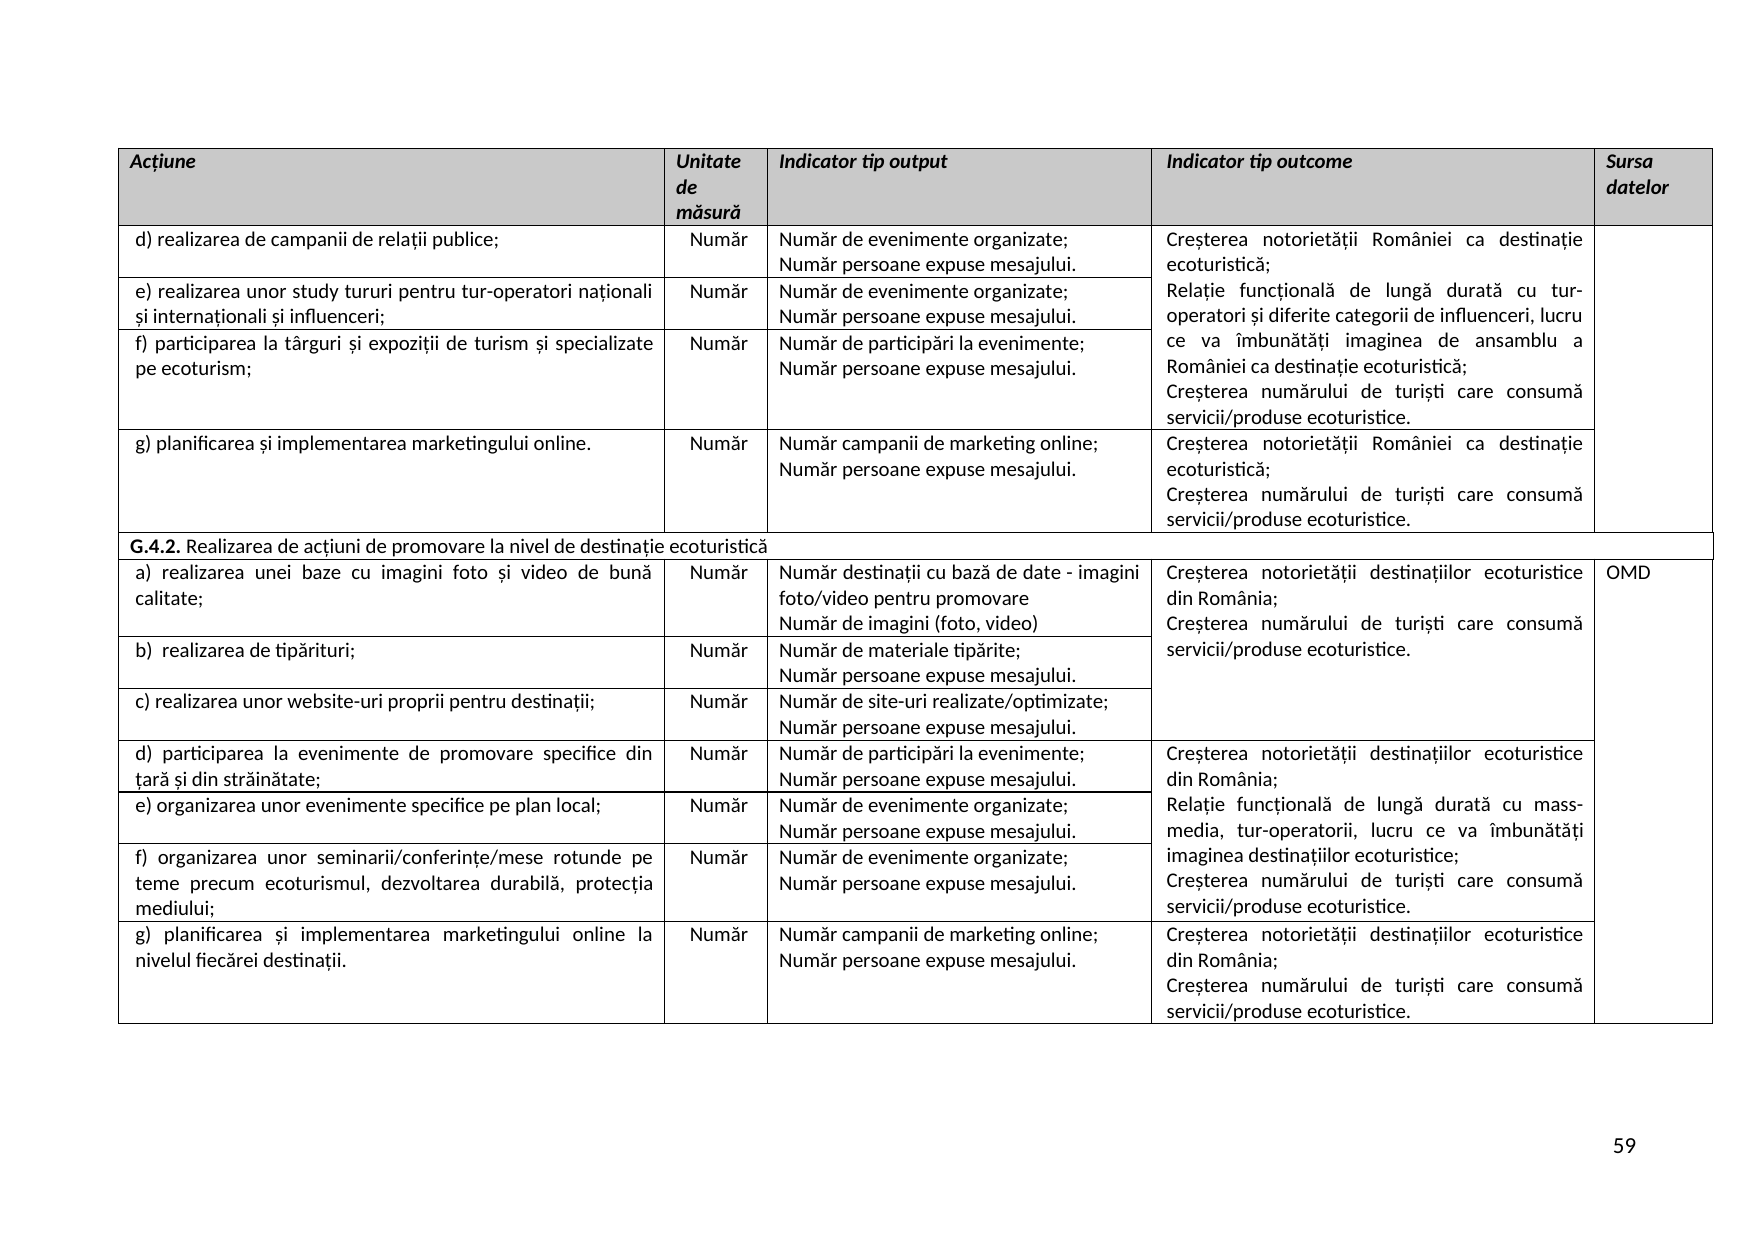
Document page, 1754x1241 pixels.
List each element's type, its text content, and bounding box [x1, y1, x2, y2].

table_cell d) realizarea de campanii de relaţii publice; [119, 226, 664, 277]
table_cell Creșterea notorietății destinațiilor ecoturistice din România; Relaţie funcţională de lungă durată cu mass-media, tur-operatorii, lucru ce va îmbunătăţi imaginea destinaţiilor ecoturistice; Creșterea numărului de turiști care consumă servicii/produse ecoturistice. [1152, 741, 1594, 921]
table_header Sursa datelor [1595, 149, 1712, 225]
table_cell Creșterea notorietății destinațiilor ecoturistice din România; Creșterea numărului de turiști care consumă servicii/produse ecoturistice. [1152, 922, 1594, 1023]
table_cell Creșterea notorietății destinațiilor ecoturistice din România; Creșterea numărului de turiști care consumă servicii/produse ecoturistice. [1152, 560, 1594, 739]
table_cell OMD [1595, 560, 1712, 1023]
table_cell Creșterea notorietății României ca destinație ecoturistică; Relaţie funcţională de lungă durată cu tur-operatori și diferite categorii de influenceri, lucru ce va îmbunătăţi imaginea de ansamblu a României ca destinaţie ecoturistică; Creșterea numărului de turiști care consumă servicii/produse ecoturistice. [1152, 226, 1594, 429]
table_cell Număr campanii de marketing online; Număr persoane expuse mesajului. [768, 922, 1151, 1023]
table_cell Creșterea notorietății României ca destinație ecoturistică; Creșterea numărului de turiști care consumă servicii/produse ecoturistice. [1152, 430, 1594, 532]
table_cell Număr de site-uri realizate/optimizate; Număr persoane expuse mesajului. [768, 689, 1151, 739]
table_cell G.4.2. Realizarea de acţiuni de promovare la nivel de destinaţie ecoturistică [119, 533, 1713, 558]
table_cell e) realizarea unor study tururi pentru tur-operatori naționali și internaționali și influenceri; [119, 278, 664, 329]
table_cell Număr de participări la evenimente; Număr persoane expuse mesajului. [768, 330, 1151, 429]
table_cell Număr campanii de marketing online; Număr persoane expuse mesajului. [768, 430, 1151, 532]
table_cell f) participarea la târguri şi expoziţii de turism şi specializate pe ecoturism; [119, 330, 664, 429]
table_cell c) realizarea unor website-uri proprii pentru destinații; [119, 689, 664, 739]
table_cell b) realizarea de tipărituri; [119, 637, 664, 688]
table_cell Număr [665, 741, 767, 791]
table_cell d) participarea la evenimente de promovare specifice din ţară şi din străinătate; [119, 741, 664, 791]
table_cell Număr destinații cu bază de date - imagini foto/video pentru promovare Număr de imagini (foto, video) [768, 560, 1151, 636]
table_cell Număr [665, 330, 767, 429]
table_cell Număr [665, 637, 767, 688]
table_cell a) realizarea unei baze cu imagini foto și video de bună calitate; [119, 560, 664, 636]
table_cell g) planificarea și implementarea marketingului online. [119, 430, 664, 532]
table_cell Număr de evenimente organizate; Număr persoane expuse mesajului. [768, 226, 1151, 277]
table_cell Număr [665, 278, 767, 329]
table_cell Număr [665, 689, 767, 739]
table_cell Număr [665, 793, 767, 843]
table_header Acţiune [119, 149, 664, 225]
table_cell Număr de evenimente organizate; Număr persoane expuse mesajului. [768, 278, 1151, 329]
table_cell Număr de evenimente organizate; Număr persoane expuse mesajului. [768, 793, 1151, 843]
table_header Unitate de măsură [665, 149, 767, 225]
table_cell e) organizarea unor evenimente specifice pe plan local; [119, 793, 664, 843]
table_cell f) organizarea unor seminarii/conferințe/mese rotunde pe teme precum ecoturismul, dezvoltarea durabilă, protecţia mediului; [119, 844, 664, 921]
table_cell Număr [665, 560, 767, 636]
table_header Indicator tip output [768, 149, 1151, 225]
table_cell Număr [665, 922, 767, 1023]
table_cell Număr [665, 430, 767, 532]
table_cell Număr de materiale tipărite; Număr persoane expuse mesajului. [768, 637, 1151, 688]
table_cell Număr de evenimente organizate; Număr persoane expuse mesajului. [768, 844, 1151, 921]
table_cell g) planificarea și implementarea marketingului online la nivelul fiecărei destinații. [119, 922, 664, 1023]
table_cell Număr [665, 226, 767, 277]
table_cell Număr [665, 844, 767, 921]
table_cell Număr de participări la evenimente; Număr persoane expuse mesajului. [768, 741, 1151, 791]
table_header Indicator tip outcome [1152, 149, 1594, 225]
